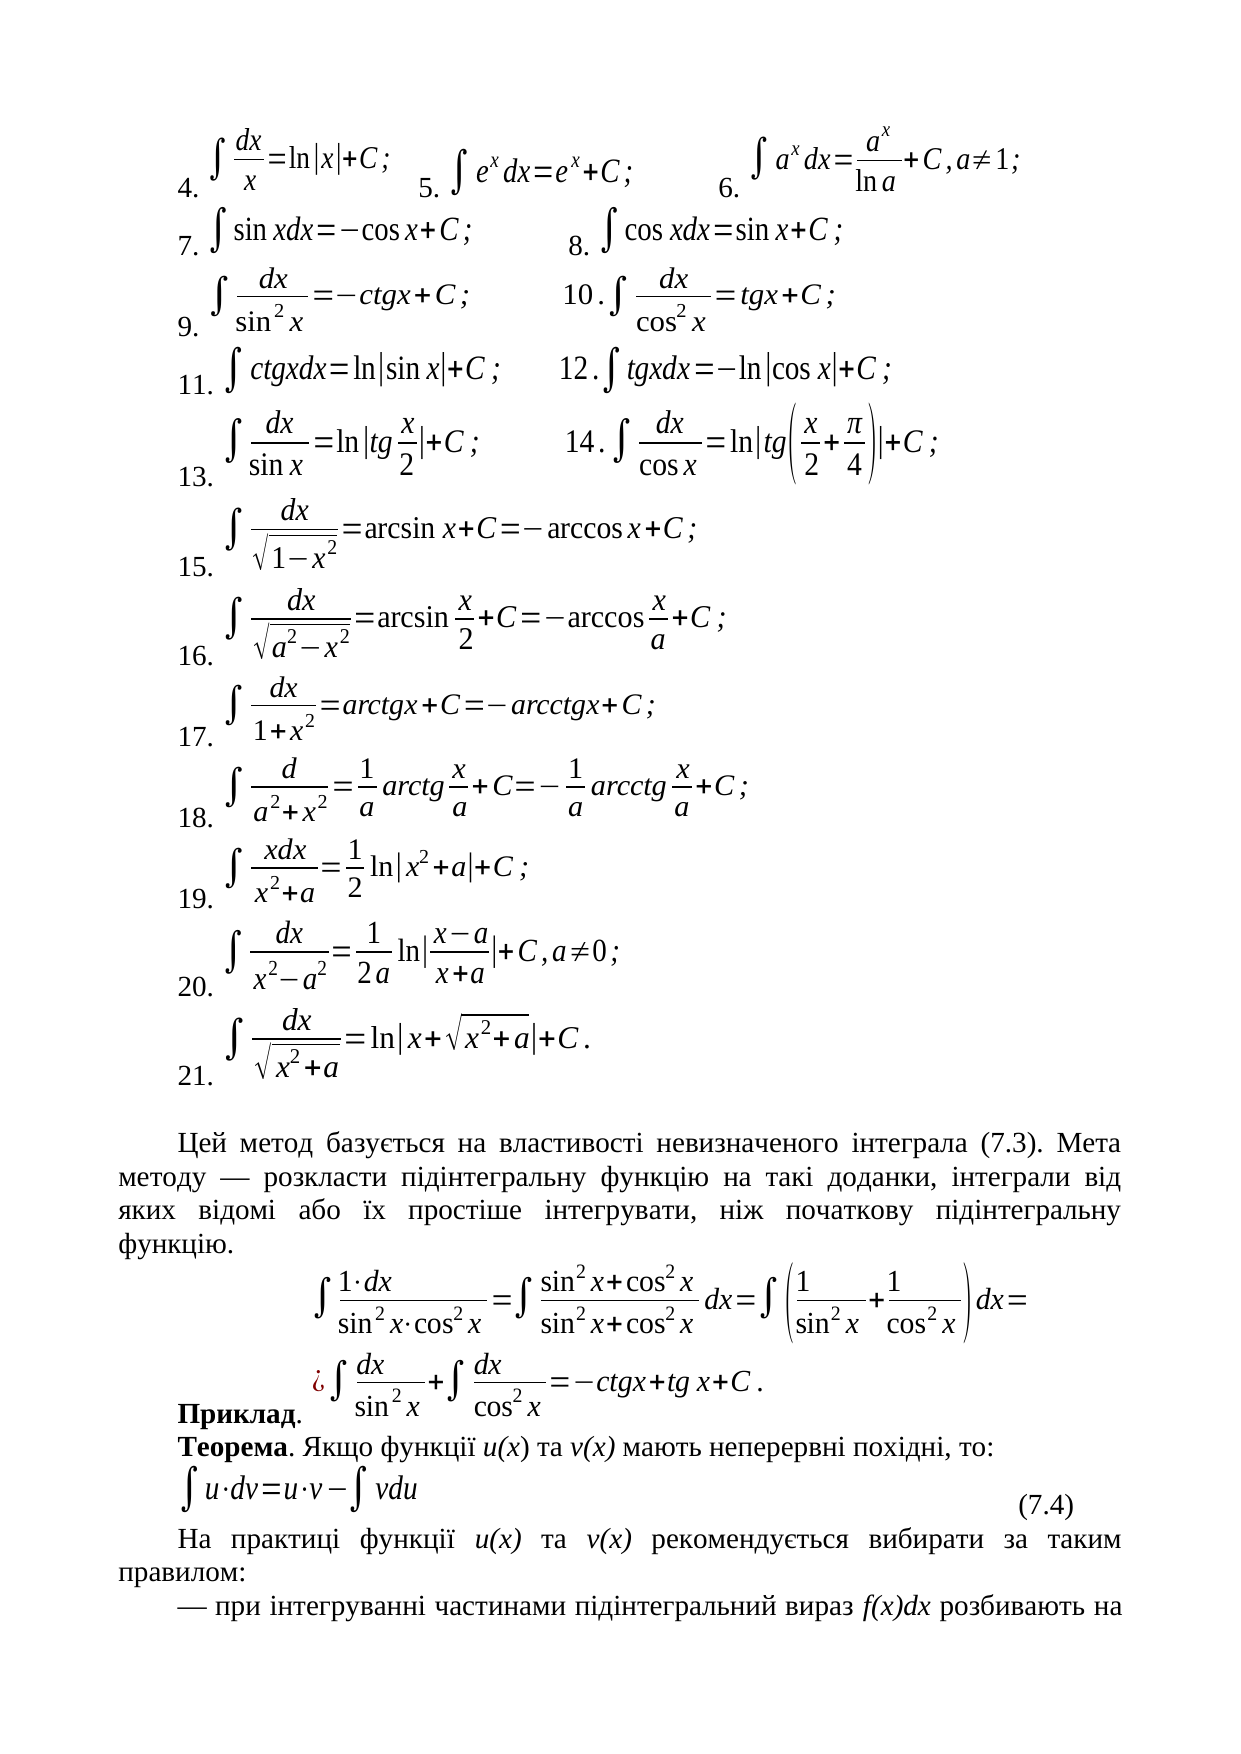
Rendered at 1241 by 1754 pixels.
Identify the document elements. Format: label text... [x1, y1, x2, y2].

text 11. [118, 343, 1122, 401]
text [118, 1588, 1122, 1622]
text 7. 8. [118, 204, 1122, 262]
text Приклад. [118, 1259, 1122, 1429]
text (7.4) [118, 1463, 1122, 1521]
text 15. [118, 493, 1122, 582]
text Теорема. Якщо функції и(х) та v(х) мають неперервні похідні, то: [118, 1429, 1122, 1463]
text 16. [118, 582, 1122, 671]
text 20. [118, 915, 1122, 1002]
text 4. 5. 6. [118, 118, 1122, 204]
text 13. [118, 401, 1122, 493]
text 21. [118, 1002, 1122, 1092]
text 19. [118, 834, 1122, 915]
text 9. [118, 262, 1122, 343]
text 17. [118, 671, 1122, 752]
text 18. [118, 752, 1122, 834]
text Цей метод базується на властивості невизначеного інтеграла (7.3). Мета методу — розкласти підінтегральну функцію на такі доданки, інтеграли від яких відомі або їх простіше інтегрувати, ніж початкову підінтегральну функцію. [118, 1125, 1122, 1259]
text На практиці функції u(x) та v(x) рекомендується вибирати за таким правилом: [118, 1521, 1122, 1588]
